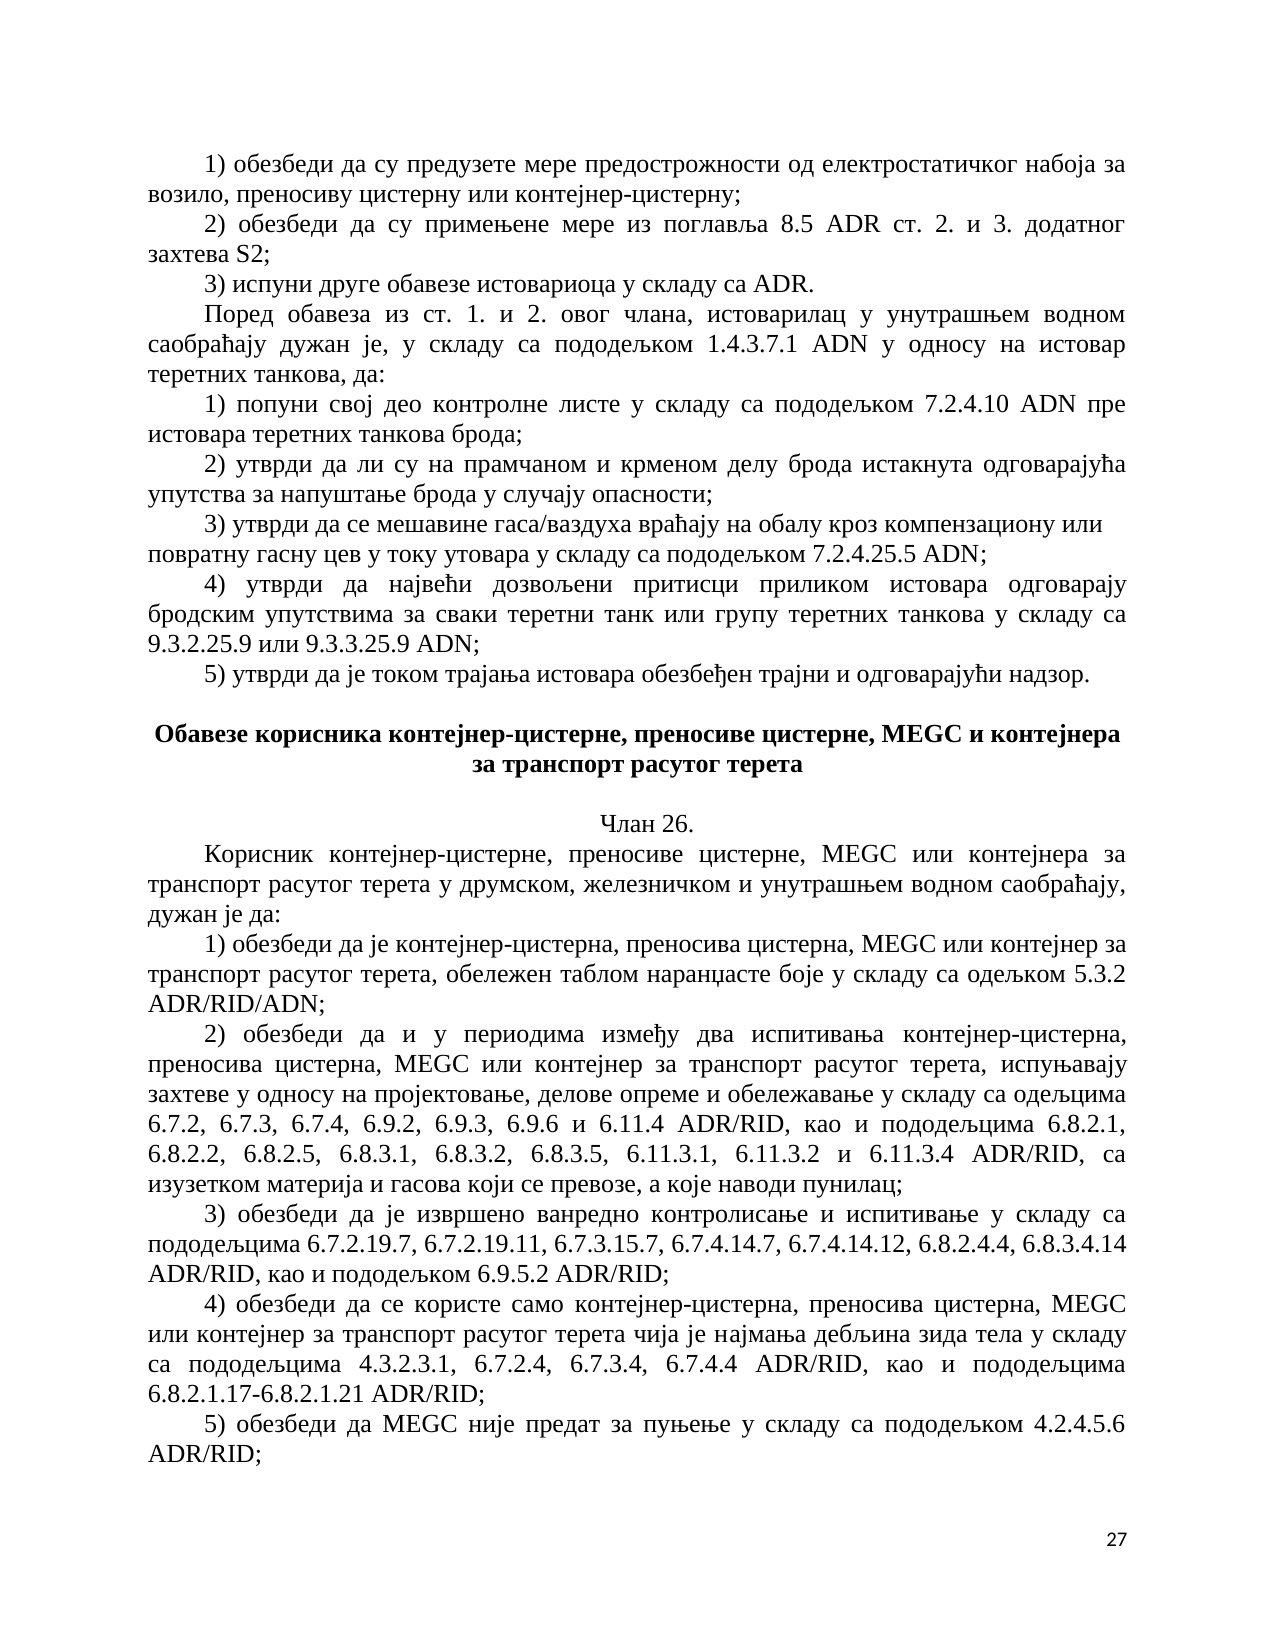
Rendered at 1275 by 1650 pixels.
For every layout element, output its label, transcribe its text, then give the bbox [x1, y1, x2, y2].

text 2) обезбеди да су примењене мере из поглавља 8.5 ADR ст. 2. и 3. додатног захтева S2; [148, 208, 1127, 268]
text 1) попуни свој део контролне листе у складу са пододељком 7.2.4.10 ADN пре истовара теретних танкова брода; [148, 388, 1127, 448]
text 3) обезбеди да је извршено ванредно контролисање и испитивање у складу са пододељцима 6.7.2.19.7, 6.7.2.19.11, 6.7.3.15.7, 6.7.4.14.7, 6.7.4.14.12, 6.8.2.4.4, 6.8.3.4.14 ADR/RID, као и пододељком 6.9.5.2 ADR/RID; [148, 1198, 1127, 1288]
text Корисник контејнер-цистерне, преносиве цистерне, MEGC или контејнера за транспорт расутог терета у друмском, железничком и унутрашњем водном саобраћају, дужан je да: [148, 838, 1127, 928]
text 2) утврди да ли су на прамчаном и крменом делу брода истакнута одговарајућа упутства за напуштање брода у случају опасности; [148, 448, 1127, 508]
text 5) утврди да је током трајања истовара обезбеђен трајни и одговарајући надзор. [148, 658, 1127, 688]
text 4) утврди да највећи дозвољени притисци приликом истовара одговарају бродским упутствима за сваки теретни танк или групу теретних танкова у складу са 9.3.2.25.9 или 9.3.3.25.9 ADN; [148, 568, 1127, 658]
text 1) обезбеди да је контејнер-цистерна, преносива цистерна, MEGC или контејнер за транспорт расутог терета, обележен таблом наранџасте боје у складу са одељком 5.3.2 ADR/RID/ADN; [148, 928, 1127, 1018]
text 4) обезбеди да се користе само контејнер-цистерна, преносива цистерна, MEGC или контејнер за транспорт расутог терета чија је најмања дебљина зида тела у складу са пододељцима 4.3.2.3.1, 6.7.2.4, 6.7.3.4, 6.7.4.4 ADR/RID, као и пододељцима 6.8.2.1.17-6.8.2.1.21 ADR/RID; [148, 1288, 1127, 1408]
text Поред обавеза из ст. 1. и 2. овог члана, истоварилац у унутрашњем водном саобраћају дужан је, у складу са пододељком 1.4.3.7.1 ADN у односу на истовар теретних танкова, да: [148, 298, 1127, 388]
text 2) обезбеди да и у периодима између два испитивања контејнер-цистерна, преносива цистерна, MEGC или контејнер за транспорт расутог терета, испуњавају захтеве у односу на пројектовање, делове опреме и обележавање у складу са одељцима 6.7.2, 6.7.3, 6.7.4, 6.9.2, 6.9.3, 6.9.6 и 6.11.4 ADR/RID, као и пододељцима 6.8.2.1, 6.8.2.2, 6.8.2.5, 6.8.3.1, 6.8.3.2, 6.8.3.5, 6.11.3.1, 6.11.3.2 и 6.11.3.4 ADR/RID, са изузетком материја и гасова који се превозе, а које наводи пунилац; [148, 1018, 1127, 1198]
text 3) испуни друге обавезе истовариоца у складу са ADR. [148, 268, 1127, 298]
text 1) обезбеди да су предузете мере предострожности од електростатичког набоја за возило, преносиву цистерну или контејнер-цистерну; [148, 148, 1127, 208]
text 5) обезбеди да MEGC није предат за пуњење у складу са пододељком 4.2.4.5.6 ADR/RID; [148, 1408, 1127, 1468]
text 3) утврди да се мешавине гаса/ваздуха враћају на обалу кроз компензациону или повратну гасну цев у току утовара у складу са пододељком 7.2.4.25.5 ADN; [148, 508, 1127, 568]
text Обавезе корисника контејнер-цистерне, преносиве цистерне, MEGC и контејнера за транспорт расутог терета [148, 718, 1127, 778]
